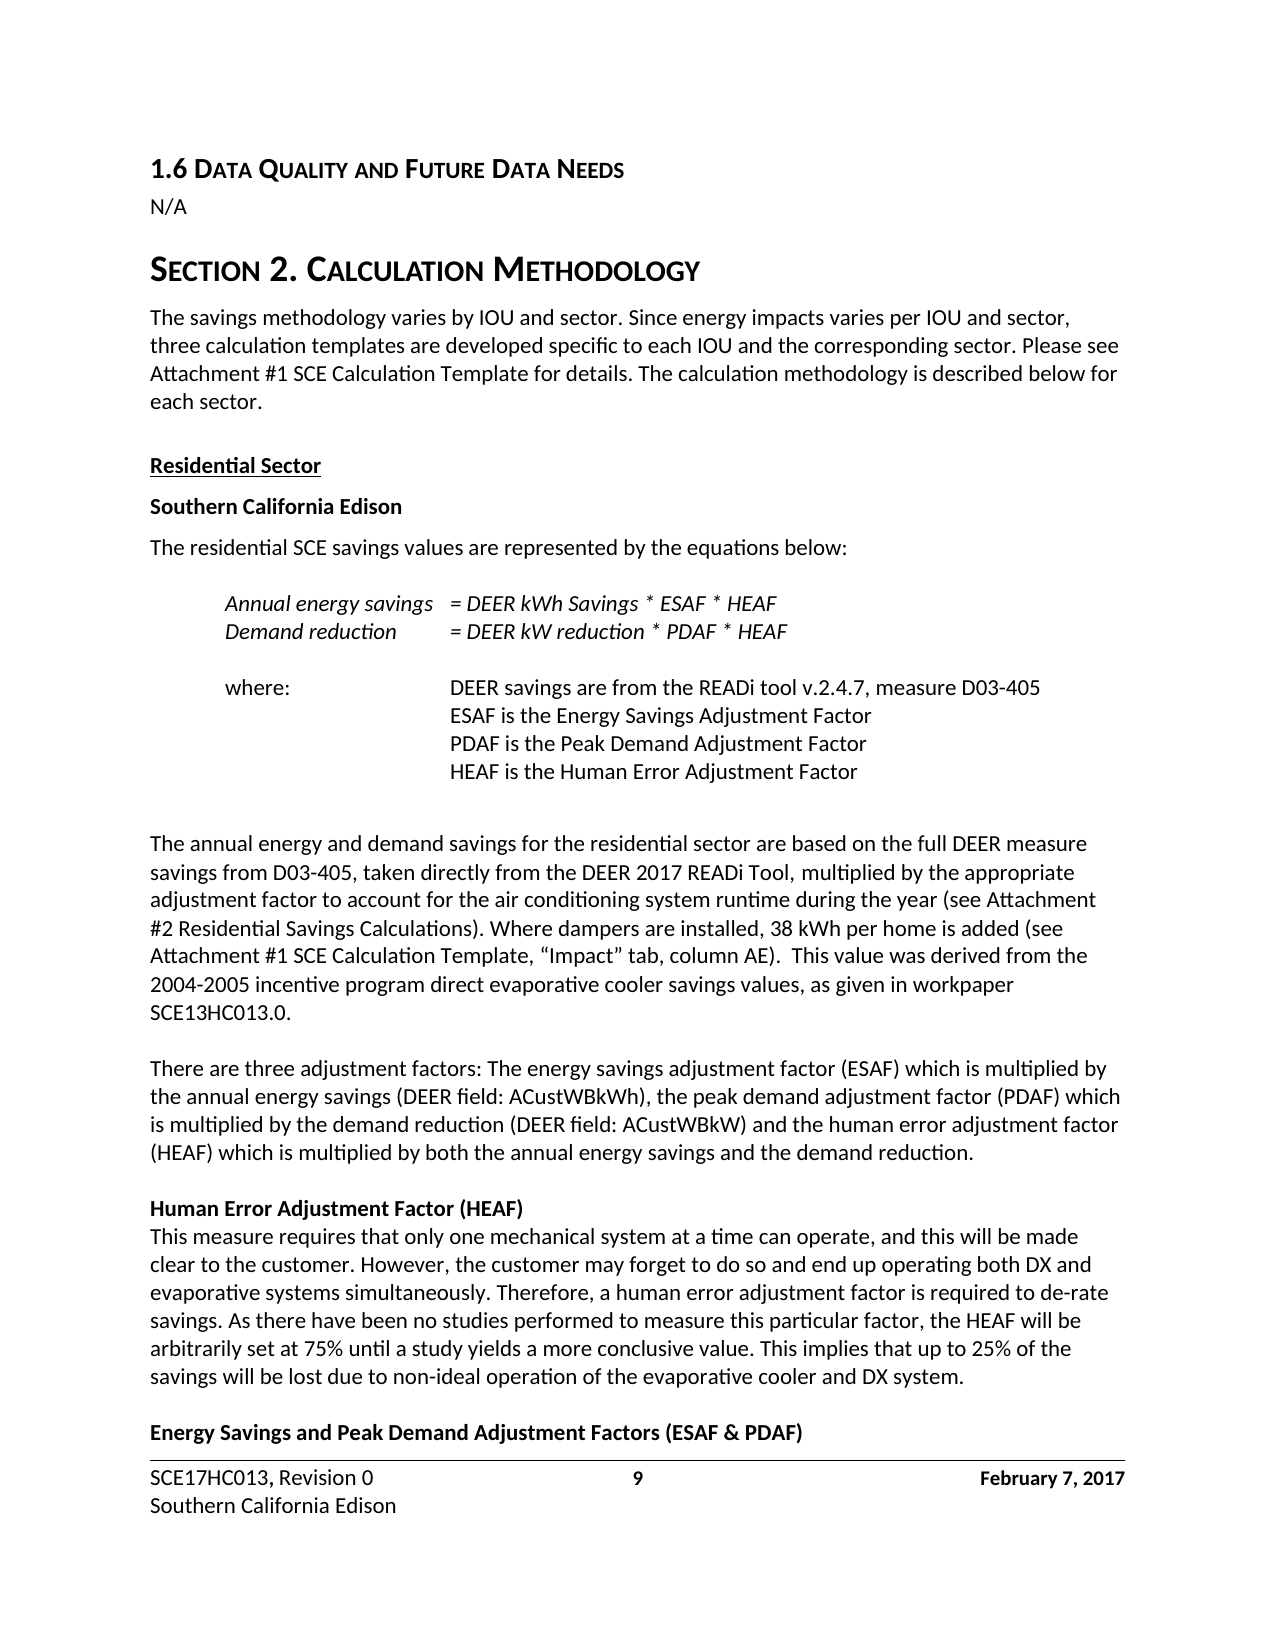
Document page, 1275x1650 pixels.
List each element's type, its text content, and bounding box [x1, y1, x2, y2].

text The savings methodology varies by IOU and sector. Since energy impacts varies per IOU and sector, three calculation templates are developed specific to each IOU and the corresponding sector. Please see Attachment #1 SCE Calculation Template for details. The calculation methodology is described below for each sector. [150, 303, 1125, 415]
text PDAF is the Peak Demand Adjustment Factor [150, 729, 1125, 757]
text N/A [150, 192, 1125, 220]
text ESAF is the Energy Savings Adjustment Factor [150, 701, 1125, 729]
text The annual energy and demand savings for the residential sector are based on the full DEER measure savings from D03-405, taken directly from the DEER 2017 READi Tool, multiplied by the appropriate adjustment factor to account for the air conditioning system runtime during the year (see Attachment #2 Residential Savings Calculations). Where dampers are installed, 38 kWh per home is added (see Attachment #1 SCE Calculation Template, “Impact” tab, column AE). This value was derived from the 2004-2005 incentive program direct evaporative cooler savings values, as given in workpaper SCE13HC013.0. [150, 829, 1125, 1026]
text There are three adjustment factors: The energy savings adjustment factor (ESAF) which is multiplied by the annual energy savings (DEER field: ACustWBkWh), the peak demand adjustment factor (PDAF) which is multiplied by the demand reduction (DEER field: ACustWBkW) and the human error adjustment factor (HEAF) which is multiplied by both the annual energy savings and the demand reduction. [150, 1054, 1125, 1166]
text Human Error Adjustment Factor (HEAF) [150, 1194, 1125, 1222]
text This measure requires that only one mechanical system at a time can operate, and this will be made clear to the customer. However, the customer may forget to do so and end up operating both DX and evaporative systems simultaneously. Therefore, a human error adjustment factor is required to de-rate savings. As there have been no studies performed to measure this particular factor, the HEAF will be arbitrarily set at 75% until a study yields a more conclusive value. This implies that up to 25% of the savings will be lost due to non-ideal operation of the evaporative cooler and DX system. [150, 1222, 1125, 1390]
text The residential SCE savings values are represented by the equations below: [150, 533, 1125, 561]
text Southern California Edison [150, 492, 1125, 520]
subtitle Section 2. Calculation Methodology [150, 245, 1125, 291]
subtitle 1.6 Data Quality and Future Data Needs [150, 150, 1125, 186]
text Annual energy savings = DEER kWh Savings * ESAF * HEAF [225, 589, 1125, 617]
text Residential Sector [150, 452, 1125, 480]
text Energy Savings and Peak Demand Adjustment Factors (ESAF & PDAF) [150, 1418, 1125, 1446]
text Demand reduction = DEER kW reduction * PDAF * HEAF [225, 617, 1125, 645]
text HEAF is the Human Error Adjustment Factor [150, 757, 1125, 785]
text where: DEER savings are from the READi tool v.2.4.7, measure D03-405 [150, 673, 1125, 701]
